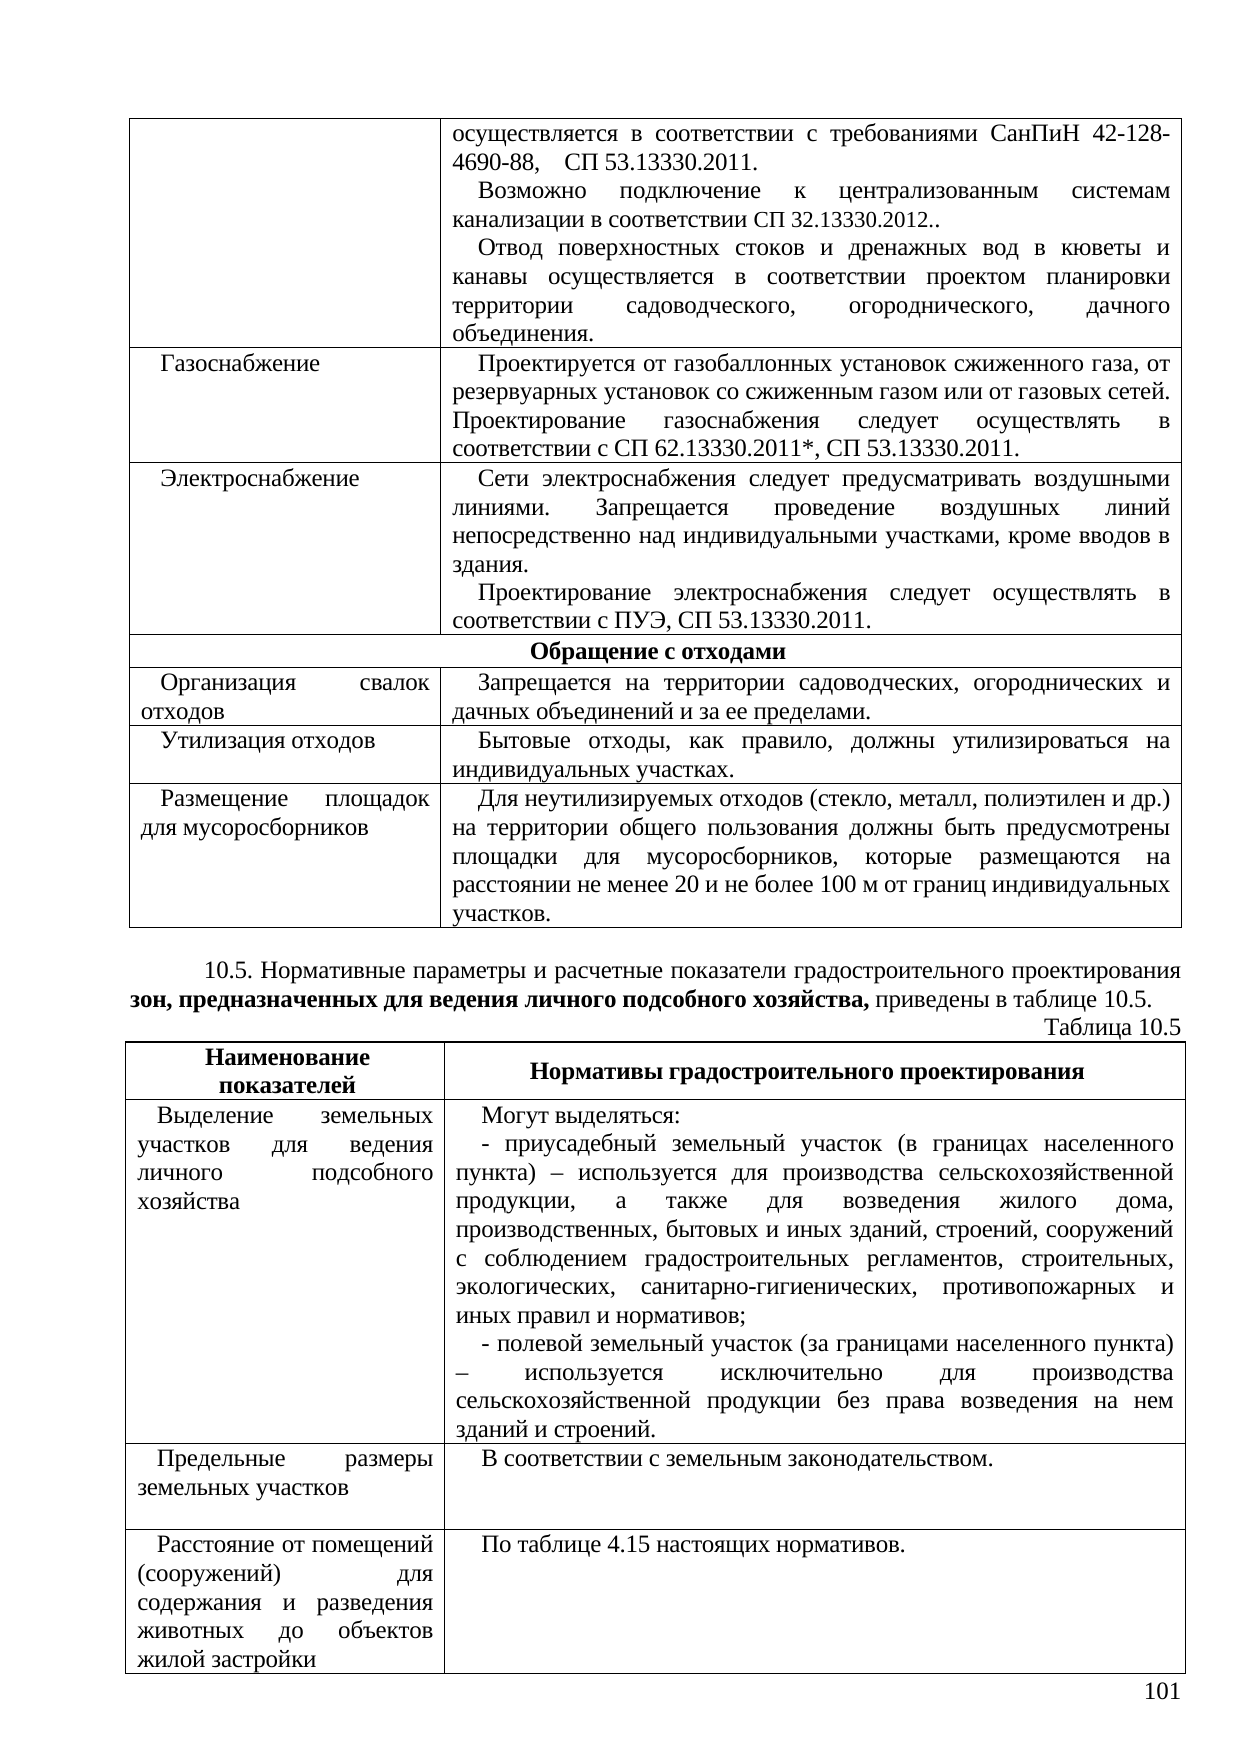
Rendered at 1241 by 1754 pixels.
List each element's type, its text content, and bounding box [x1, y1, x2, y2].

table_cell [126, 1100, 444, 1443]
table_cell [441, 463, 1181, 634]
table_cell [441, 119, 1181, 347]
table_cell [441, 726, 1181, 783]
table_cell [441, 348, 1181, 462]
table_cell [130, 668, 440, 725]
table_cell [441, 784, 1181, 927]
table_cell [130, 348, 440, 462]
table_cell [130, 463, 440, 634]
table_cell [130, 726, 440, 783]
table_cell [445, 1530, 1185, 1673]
text 10.5. Нормативные параметры и расчетные показатели градостроительного проектирования зон, предназначенных для ведения личного подсобного хозяйства, приведены в таблице 10.5. [130, 956, 1181, 1013]
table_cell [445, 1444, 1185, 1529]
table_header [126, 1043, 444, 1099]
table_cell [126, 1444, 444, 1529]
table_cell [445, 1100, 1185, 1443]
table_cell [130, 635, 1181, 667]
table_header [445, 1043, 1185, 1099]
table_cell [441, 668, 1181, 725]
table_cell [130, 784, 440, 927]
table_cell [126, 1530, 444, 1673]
text Таблица 10.5 [130, 1013, 1181, 1041]
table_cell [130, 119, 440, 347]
